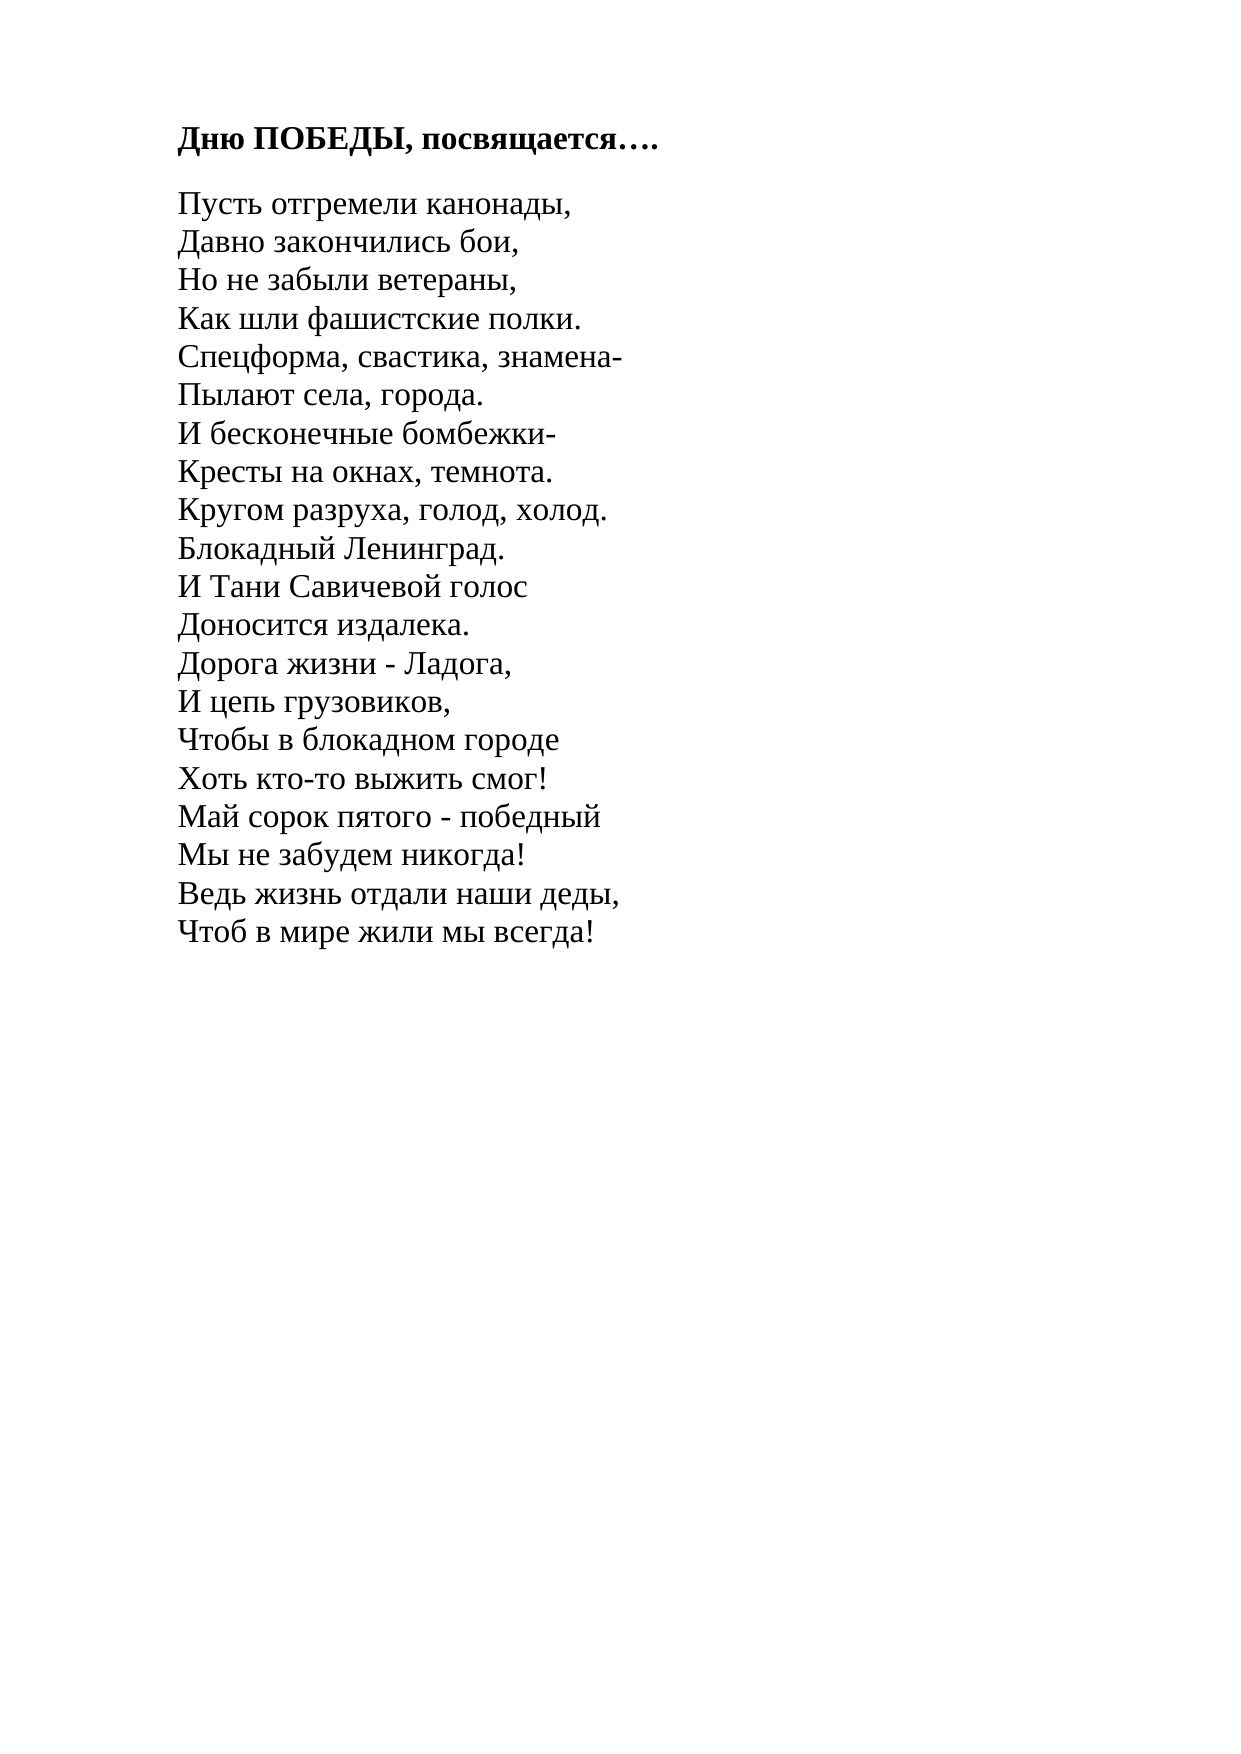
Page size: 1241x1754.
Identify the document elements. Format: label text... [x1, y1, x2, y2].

text Дорога жизни - Ладога, [177, 643, 1152, 681]
text Чтобы в блокадном городе [177, 720, 1152, 758]
text Чтоб в мире жили мы всегда! [177, 911, 1152, 950]
text Блокадный Ленинград. [177, 528, 1152, 566]
text Пылают села, города. [177, 375, 1152, 413]
text Как шли фашистские полки. [177, 298, 1152, 336]
text Но не забыли ветераны, [177, 260, 1152, 298]
text Кресты на окнах, темнота. [177, 451, 1152, 490]
text Мы не забудем никогда! [177, 835, 1152, 873]
text И Тани Савичевой голос [177, 566, 1152, 605]
text И бесконечные бомбежки- [177, 413, 1152, 451]
text Май сорок пятого - победный [177, 796, 1152, 835]
text Спецформа, свастика, знамена- [177, 336, 1152, 375]
text И цепь грузовиков, [177, 681, 1152, 720]
text Хоть кто-то выжить смог! [177, 758, 1152, 796]
text Ведь жизнь отдали наши деды, [177, 873, 1152, 911]
text Кругом разруха, голод, холод. [177, 490, 1152, 528]
text Давно закончились бои, [177, 221, 1152, 260]
text Дню ПОБЕДЫ, посвящается…. [177, 118, 1152, 156]
text Пусть отгремели канонады, [177, 183, 1152, 221]
text Доносится издалека. [177, 605, 1152, 643]
